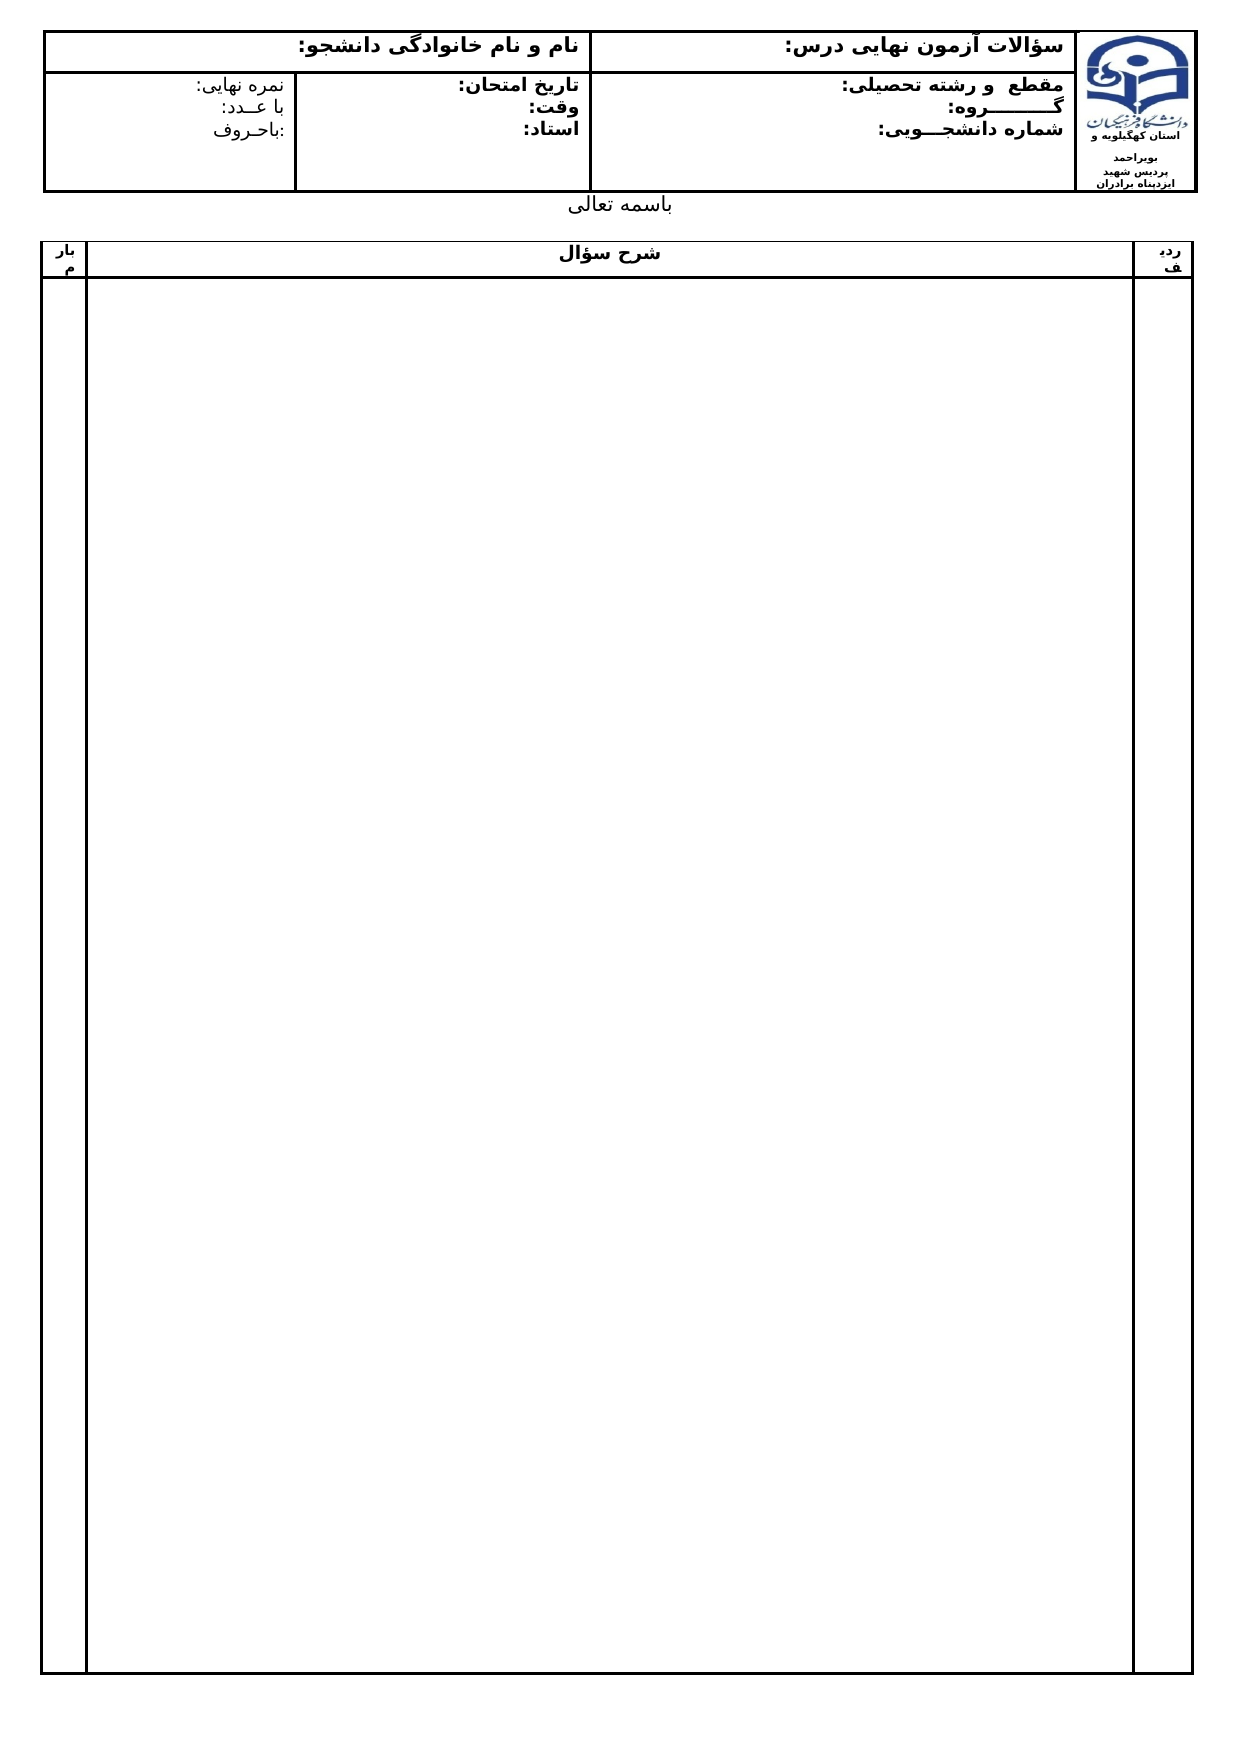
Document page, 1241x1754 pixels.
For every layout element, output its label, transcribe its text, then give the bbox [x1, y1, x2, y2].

table_cell تاریخ امتحان: وقت: استاد: [297, 74, 589, 190]
table_cell [1135, 279, 1191, 1672]
table_header استان کهگیلویه و بویراحمد پردیس شهید ایزدپناه برادران [1077, 33, 1194, 190]
picture [1079, 32, 1194, 130]
table_header شرح سؤال [88, 242, 1132, 276]
table_header سؤالات آزمون نهایی درس: [592, 33, 1074, 71]
table_cell [43, 279, 85, 1672]
table_header نام و نام خانوادگی دانشجو: [46, 33, 589, 71]
table_cell مقطع و رشته تحصیلی: گــــــــــروه: شماره دانشجـــویی: [592, 74, 1074, 190]
text باسمه تعالی [150, 193, 1090, 217]
table_cell نمره نهایی: با عــدد: باحـروف: [46, 74, 294, 190]
table_cell [88, 279, 1132, 1672]
table_header بارم [43, 242, 85, 276]
table_header ردیف [1135, 242, 1191, 276]
